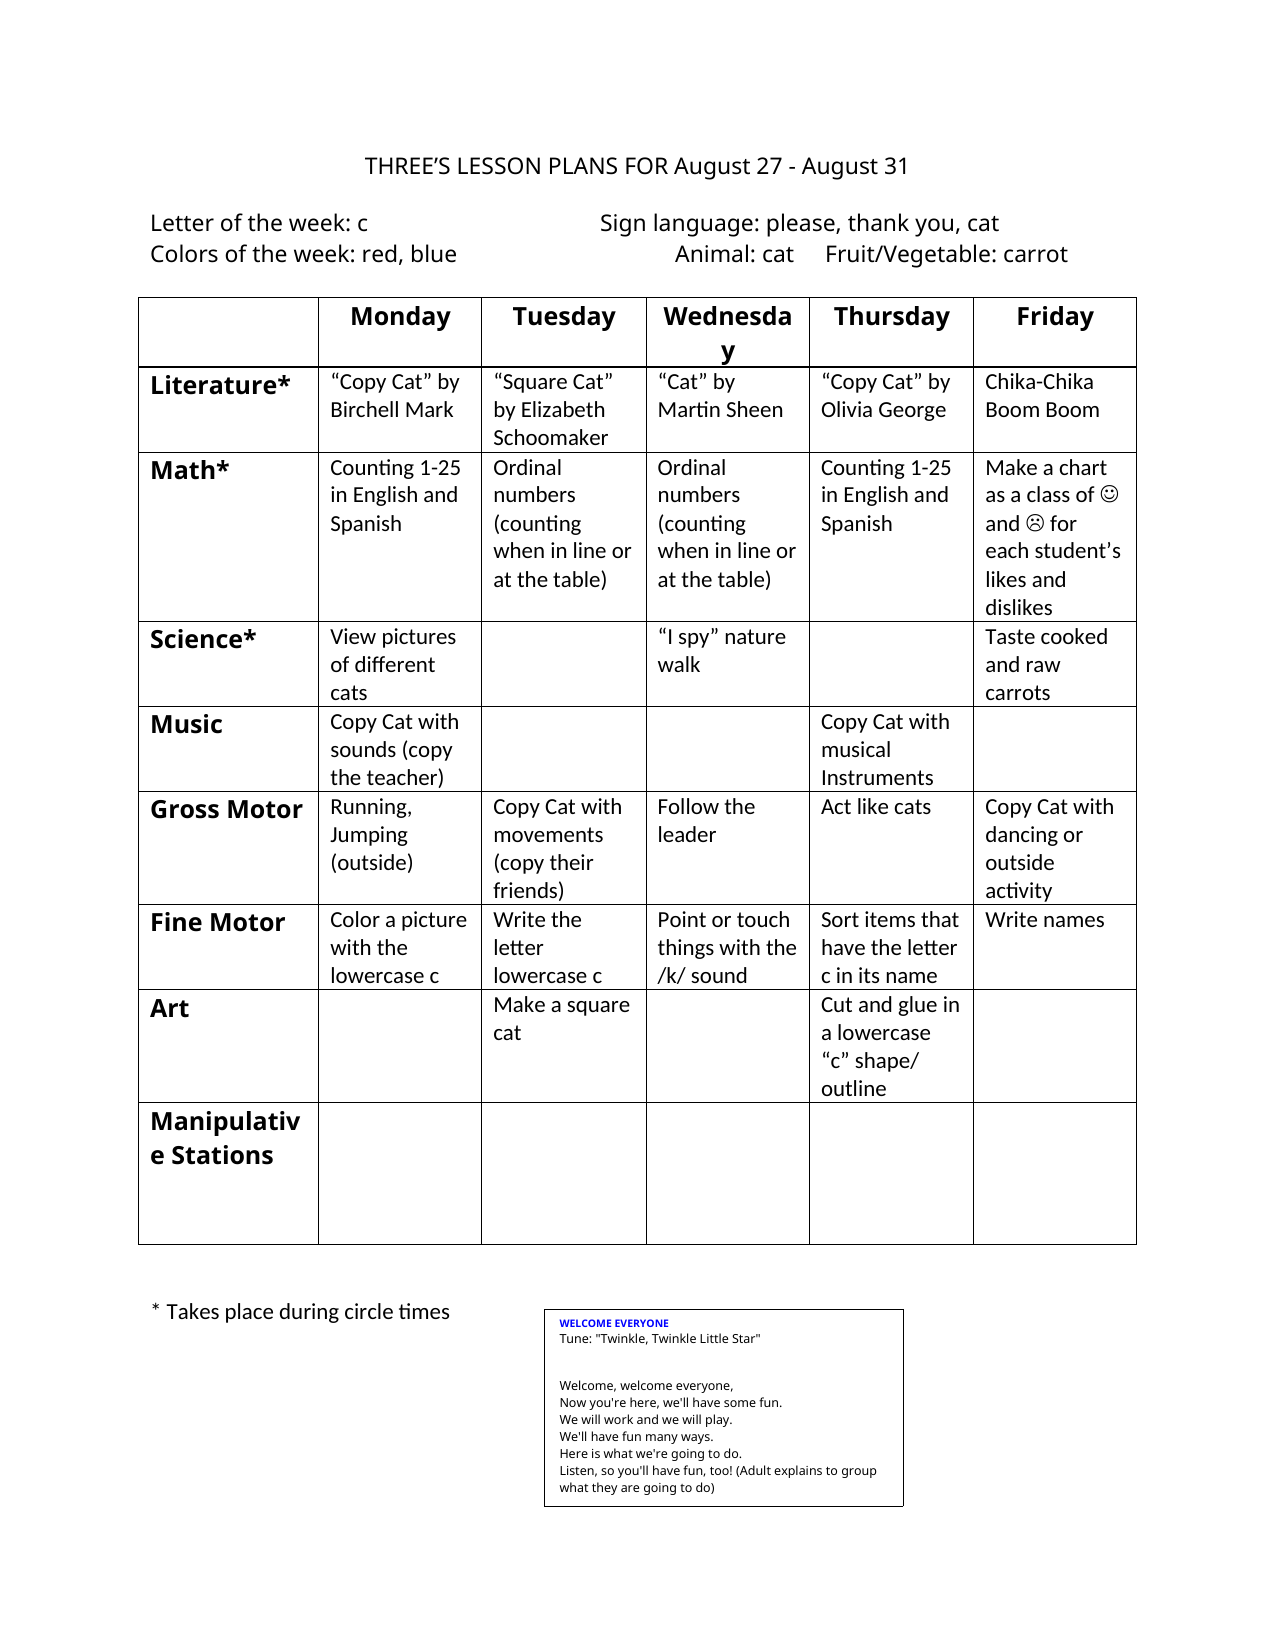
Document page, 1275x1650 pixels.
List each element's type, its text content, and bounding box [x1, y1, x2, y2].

table_cell “Copy Cat” by Birchell Mark [319, 368, 481, 452]
table_cell Literature* [139, 368, 318, 452]
table_cell View pictures of different cats [319, 622, 481, 706]
table_cell Gross Motor [139, 792, 318, 904]
text Colors of the week: red, blue Animal: cat Fruit/Vegetable: carrot [150, 238, 1125, 269]
table_header Tuesday [482, 298, 646, 366]
table_header Wednesday [647, 298, 809, 366]
table_cell Act like cats [810, 792, 973, 904]
table_cell [647, 707, 809, 791]
table_cell [647, 1103, 809, 1243]
table_cell [319, 990, 481, 1102]
table_cell Make a chart as a class of and for each student’s likes and dislikes [974, 453, 1136, 621]
table_cell “Square Cat” by Elizabeth Schoomaker [482, 368, 646, 452]
table_cell [319, 1103, 481, 1243]
table_cell Taste cooked and raw carrots [974, 622, 1136, 706]
table_cell Copy Cat with movements (copy their friends) [482, 792, 646, 904]
table_cell Cut and glue in a lowercase “c” shape/ outline [810, 990, 973, 1102]
table_cell Write names [974, 905, 1136, 989]
table_cell Counting 1-25 in English and Spanish [810, 453, 973, 621]
table_cell Manipulative Stations [139, 1103, 318, 1243]
table_cell [482, 1103, 646, 1243]
table_cell [974, 990, 1136, 1102]
table_cell Chika-Chika Boom Boom [974, 368, 1136, 452]
table_cell Copy Cat with sounds (copy the teacher) [319, 707, 481, 791]
table_cell Sort items that have the letter c in its name [810, 905, 973, 989]
table_cell Color a picture with the lowercase c [319, 905, 481, 989]
table_header Monday [319, 298, 481, 366]
table_cell Science* [139, 622, 318, 706]
table_cell “Cat” by Martin Sheen [647, 368, 809, 452]
table_cell Write the letter lowercase c [482, 905, 646, 989]
table_cell Counting 1-25 in English and Spanish [319, 453, 481, 621]
table_cell Point or touch things with the /k/ sound [647, 905, 809, 989]
table_cell Follow the leader [647, 792, 809, 904]
text Letter of the week: c Sign language: please, thank you, cat [150, 207, 1125, 238]
text * Takes place during circle times [150, 1297, 1125, 1326]
table_header Friday [974, 298, 1136, 366]
table_cell Make a square cat [482, 990, 646, 1102]
table_cell Running, Jumping (outside) [319, 792, 481, 904]
table_cell [974, 707, 1136, 791]
table_cell [810, 1103, 973, 1243]
table_cell [482, 707, 646, 791]
text THREE’S LESSON PLANS FOR August 27 - August 31 [150, 150, 1125, 181]
table_cell Ordinal numbers (counting when in line or at the table) [482, 453, 646, 621]
table_cell Math* [139, 453, 318, 621]
table_cell “Copy Cat” by Olivia George [810, 368, 973, 452]
table_cell [647, 990, 809, 1102]
table_cell Ordinal numbers (counting when in line or at the table) [647, 453, 809, 621]
table_cell Art [139, 990, 318, 1102]
table_cell Fine Motor [139, 905, 318, 989]
table_cell [482, 622, 646, 706]
table_cell “I spy” nature walk [647, 622, 809, 706]
table_cell Copy Cat with dancing or outside activity [974, 792, 1136, 904]
table_cell Copy Cat with musical Instruments [810, 707, 973, 791]
table_cell Music [139, 707, 318, 791]
table_header [139, 298, 318, 366]
table_header Thursday [810, 298, 973, 366]
table_cell [974, 1103, 1136, 1243]
table_cell [810, 622, 973, 706]
